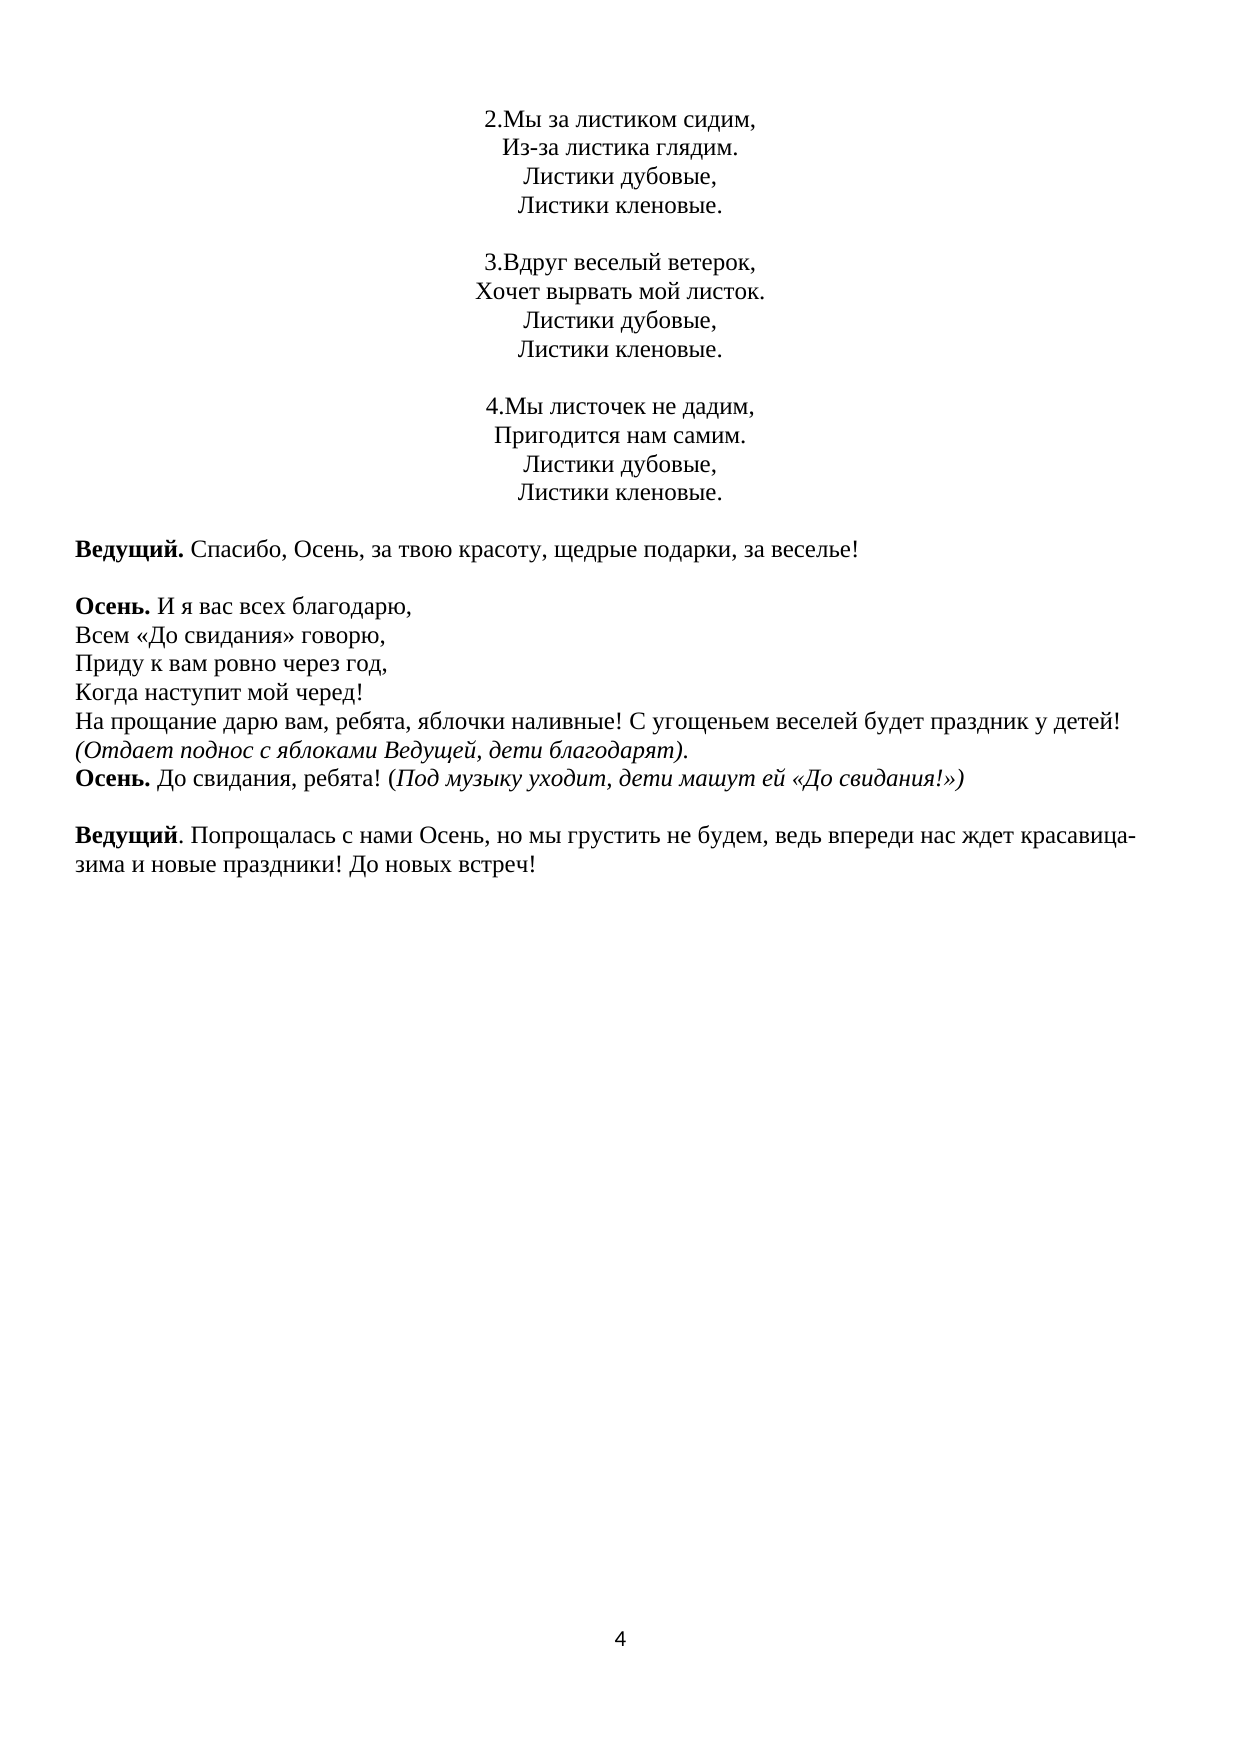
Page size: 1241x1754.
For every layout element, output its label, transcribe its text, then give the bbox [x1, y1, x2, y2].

text Ведущий. Спасибо, Осень, за твою красоту, щедрые подарки, за веселье! [75, 534, 1165, 591]
text Ведущий. Попрощалась с нами Осень, но мы грустить не будем, ведь впереди нас ждет красавица-зима и новые праздники! До новых встреч! [75, 820, 1165, 878]
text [75, 75, 1165, 534]
text Осень. И я вас всех благодарю, Всем «До свидания» говорю, Приду к вам ровно через год, Когда наступит мой черед! На прощание дарю вам, ребята, яблочки наливные! С угощеньем веселей будет праздник у детей! (Отдает поднос с яблоками Ведущей, дети благодарят). Осень. До свидания, ребята! (Под музыку уходит, дети машут ей «До свидания!») [75, 591, 1165, 820]
